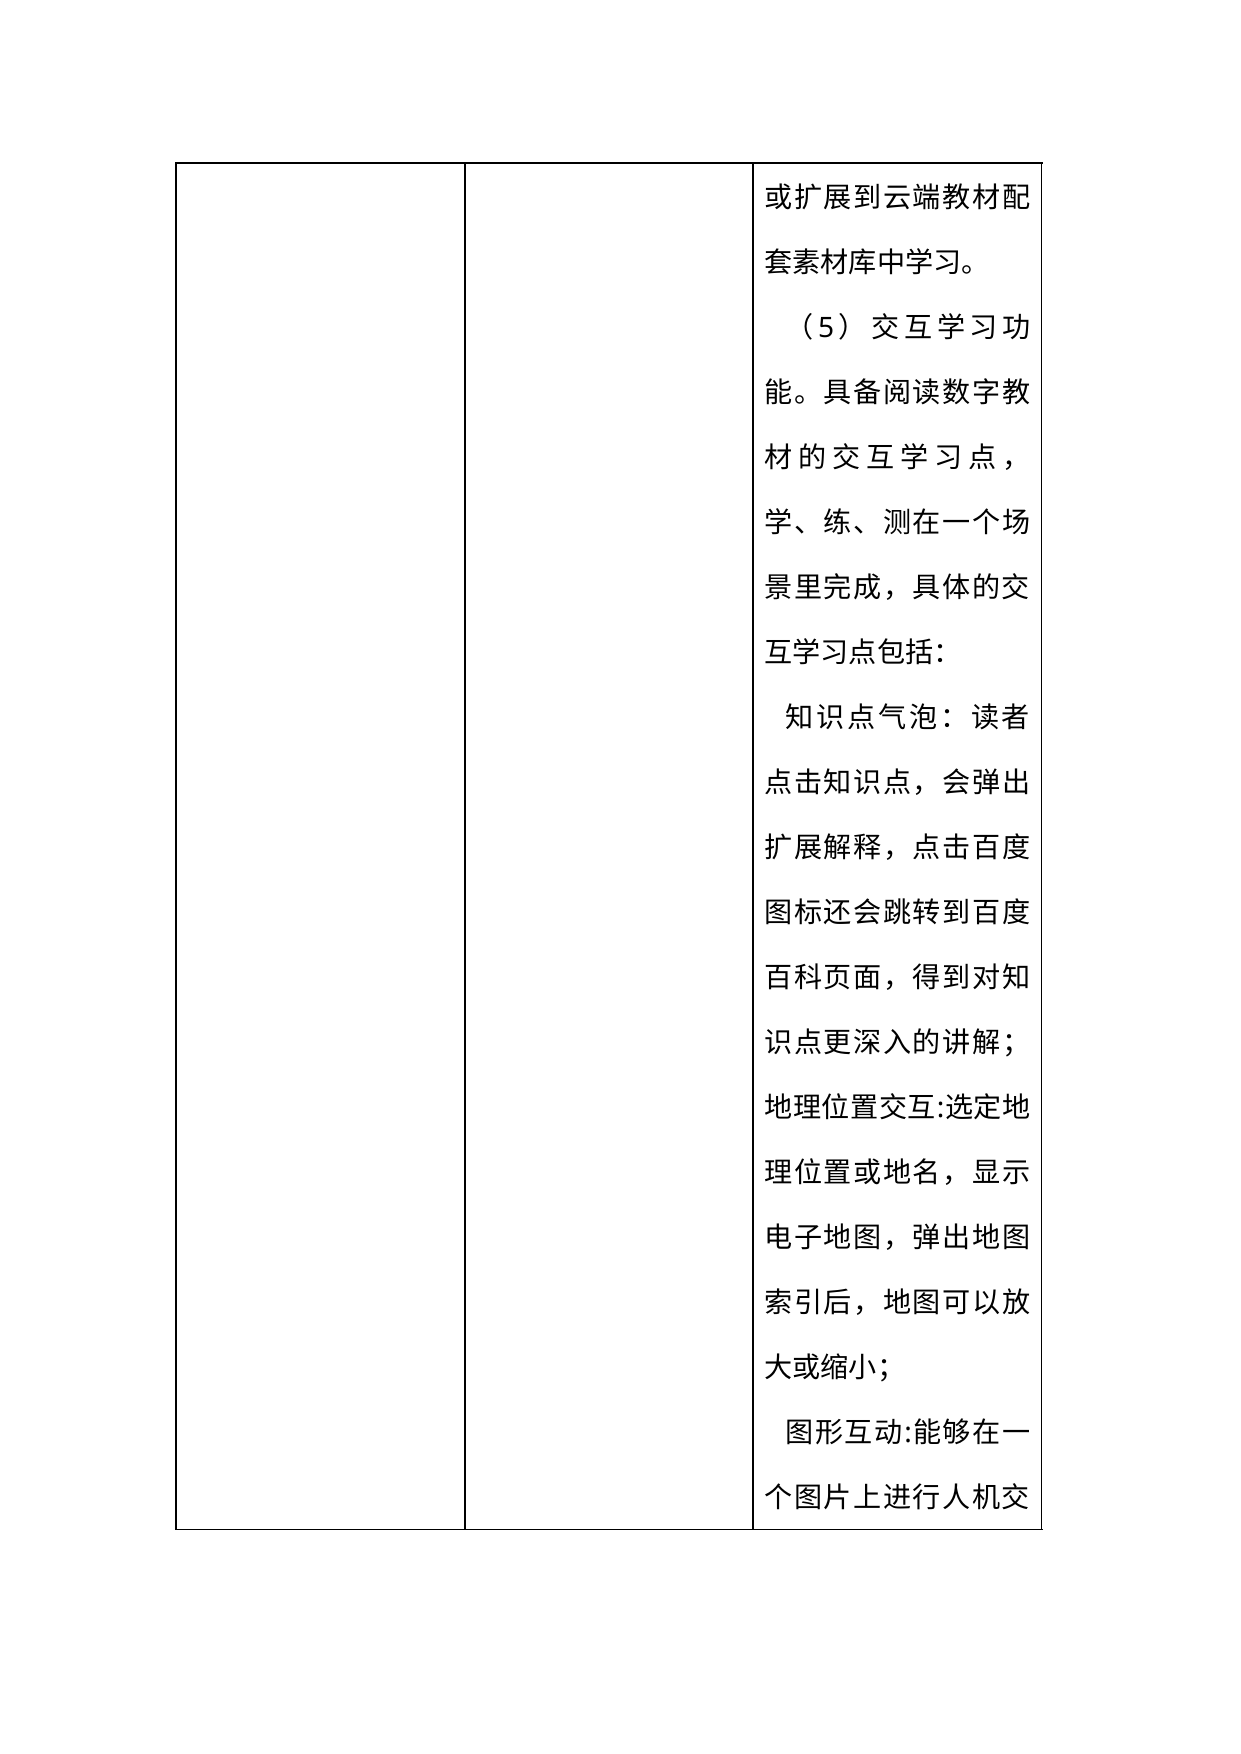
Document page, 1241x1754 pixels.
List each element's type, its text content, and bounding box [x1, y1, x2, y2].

table_cell [466, 164, 752, 1528]
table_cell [754, 164, 1041, 1528]
table_cell 1 [177, 164, 464, 1528]
